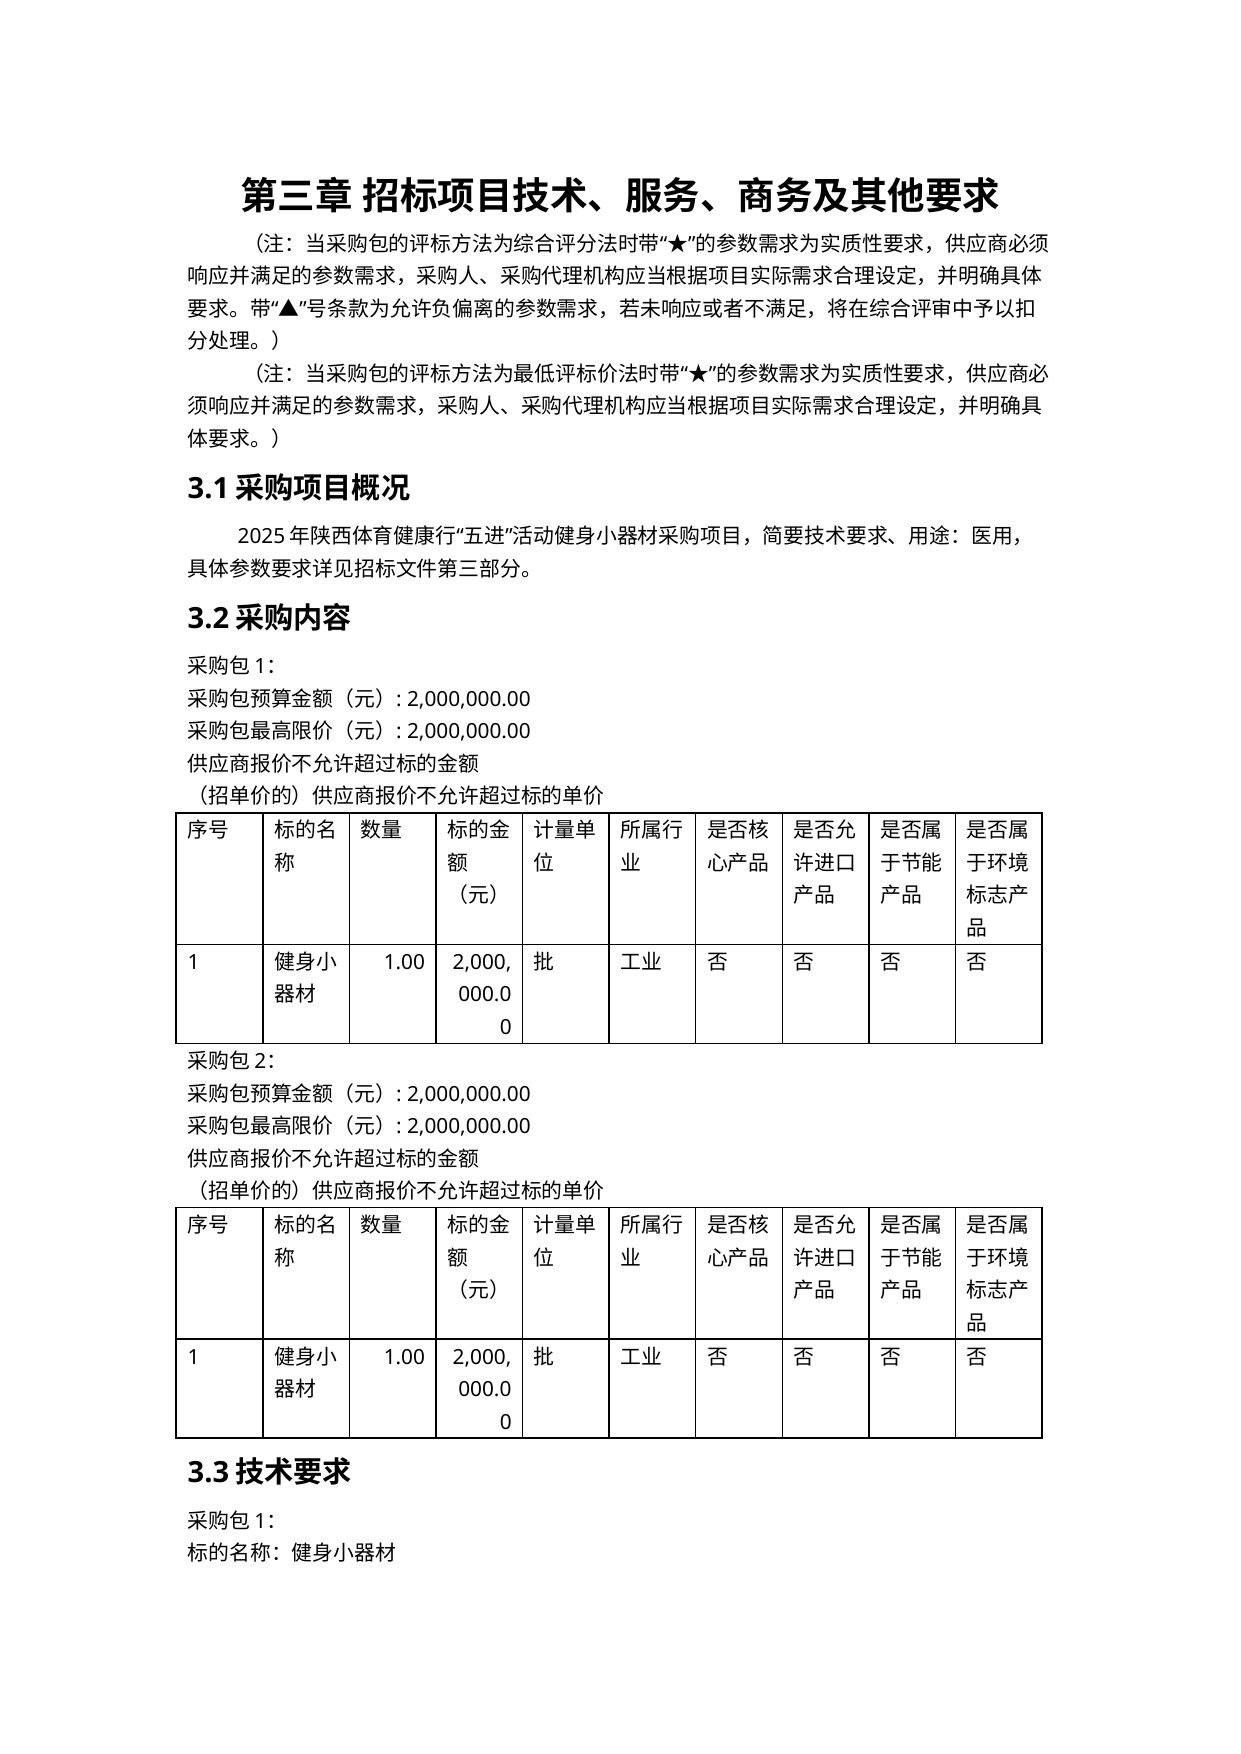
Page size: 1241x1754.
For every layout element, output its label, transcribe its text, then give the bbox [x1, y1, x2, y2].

table_header 是否允许进口产品 [783, 814, 868, 943]
text 2025年陕西体育健康行“五进”活动健身小器材采购项目，简要技术要求、用途：医用，具体参数要求详见招标文件第三部分。 [187, 519, 1053, 584]
text 供应商报价不允许超过标的金额 [187, 747, 1053, 779]
text 采购包1： [187, 1504, 1053, 1536]
text （招单价的）供应商报价不允许超过标的单价 [187, 1174, 1053, 1207]
table_header 序号 [177, 814, 262, 943]
table_header 所属行业 [610, 1208, 695, 1338]
text （注：当采购包的评标方法为综合评分法时带“★”的参数需求为实质性要求，供应商必须响应并满足的参数需求，采购人、采购代理机构应当根据项目实际需求合理设定，并明确具体要求。带“▲”号条款为允许负偏离的参数需求，若未响应或者不满足，将在综合评审中予以扣分处理。） [187, 227, 1053, 357]
table_cell 批 [523, 1340, 608, 1437]
text 采购包2： [187, 1044, 1053, 1077]
table_cell 健身小器材 [264, 945, 349, 1043]
table_cell 否 [956, 945, 1041, 1043]
table_cell 1.00 [350, 945, 435, 1043]
table_cell 工业 [610, 1340, 695, 1437]
table_header 标的名称 [264, 1208, 349, 1338]
table_header 是否属于环境标志产品 [956, 1208, 1041, 1338]
table_header 标的金额 （元） [437, 814, 522, 943]
table_header 是否核心产品 [696, 1208, 782, 1338]
table_header 数量 [350, 814, 435, 943]
text 采购包最高限价（元）: 2,000,000.00 [187, 1109, 1053, 1142]
table_cell 2,000,000.00 [437, 945, 522, 1043]
table_header 是否属于节能产品 [870, 1208, 955, 1338]
table_cell 1 [177, 1340, 262, 1437]
table_cell 2,000,000.00 [437, 1340, 522, 1437]
text 采购包预算金额（元）: 2,000,000.00 [187, 682, 1053, 714]
text （注：当采购包的评标方法为最低评标价法时带“★”的参数需求为实质性要求，供应商必须响应并满足的参数需求，采购人、采购代理机构应当根据项目实际需求合理设定，并明确具体要求。） [187, 357, 1053, 454]
text 3.1采购项目概况 [187, 454, 1053, 519]
table_cell 否 [870, 945, 955, 1043]
table_header 标的金额 （元） [437, 1208, 522, 1338]
table_header 数量 [350, 1208, 435, 1338]
table_header 是否核心产品 [696, 814, 782, 943]
table_header 是否属于节能产品 [870, 814, 955, 943]
table_cell 健身小器材 [264, 1340, 349, 1437]
text 标的名称：健身小器材 [187, 1536, 1053, 1569]
table_cell 否 [696, 945, 782, 1043]
text 第三章 招标项目技术、服务、商务及其他要求 [187, 162, 1053, 227]
table_cell 否 [783, 945, 868, 1043]
table_cell 否 [696, 1340, 782, 1437]
table_header 序号 [177, 1208, 262, 1338]
text 3.3技术要求 [187, 1439, 1053, 1504]
table_cell 工业 [610, 945, 695, 1043]
table_cell 否 [956, 1340, 1041, 1437]
text 采购包最高限价（元）: 2,000,000.00 [187, 714, 1053, 747]
text 3.2采购内容 [187, 584, 1053, 649]
text 采购包1： [187, 649, 1053, 682]
table_header 所属行业 [610, 814, 695, 943]
table_cell 1 [177, 945, 262, 1043]
table_cell 批 [523, 945, 608, 1043]
table_header 是否允许进口产品 [783, 1208, 868, 1338]
table_header 计量单位 [523, 814, 608, 943]
table_header 是否属于环境标志产品 [956, 814, 1041, 943]
text 采购包预算金额（元）: 2,000,000.00 [187, 1077, 1053, 1109]
text 供应商报价不允许超过标的金额 [187, 1142, 1053, 1174]
text （招单价的）供应商报价不允许超过标的单价 [187, 779, 1053, 812]
table_header 标的名称 [264, 814, 349, 943]
table_cell 否 [783, 1340, 868, 1437]
table_cell 否 [870, 1340, 955, 1437]
table_cell 1.00 [350, 1340, 435, 1437]
table_header 计量单位 [523, 1208, 608, 1338]
